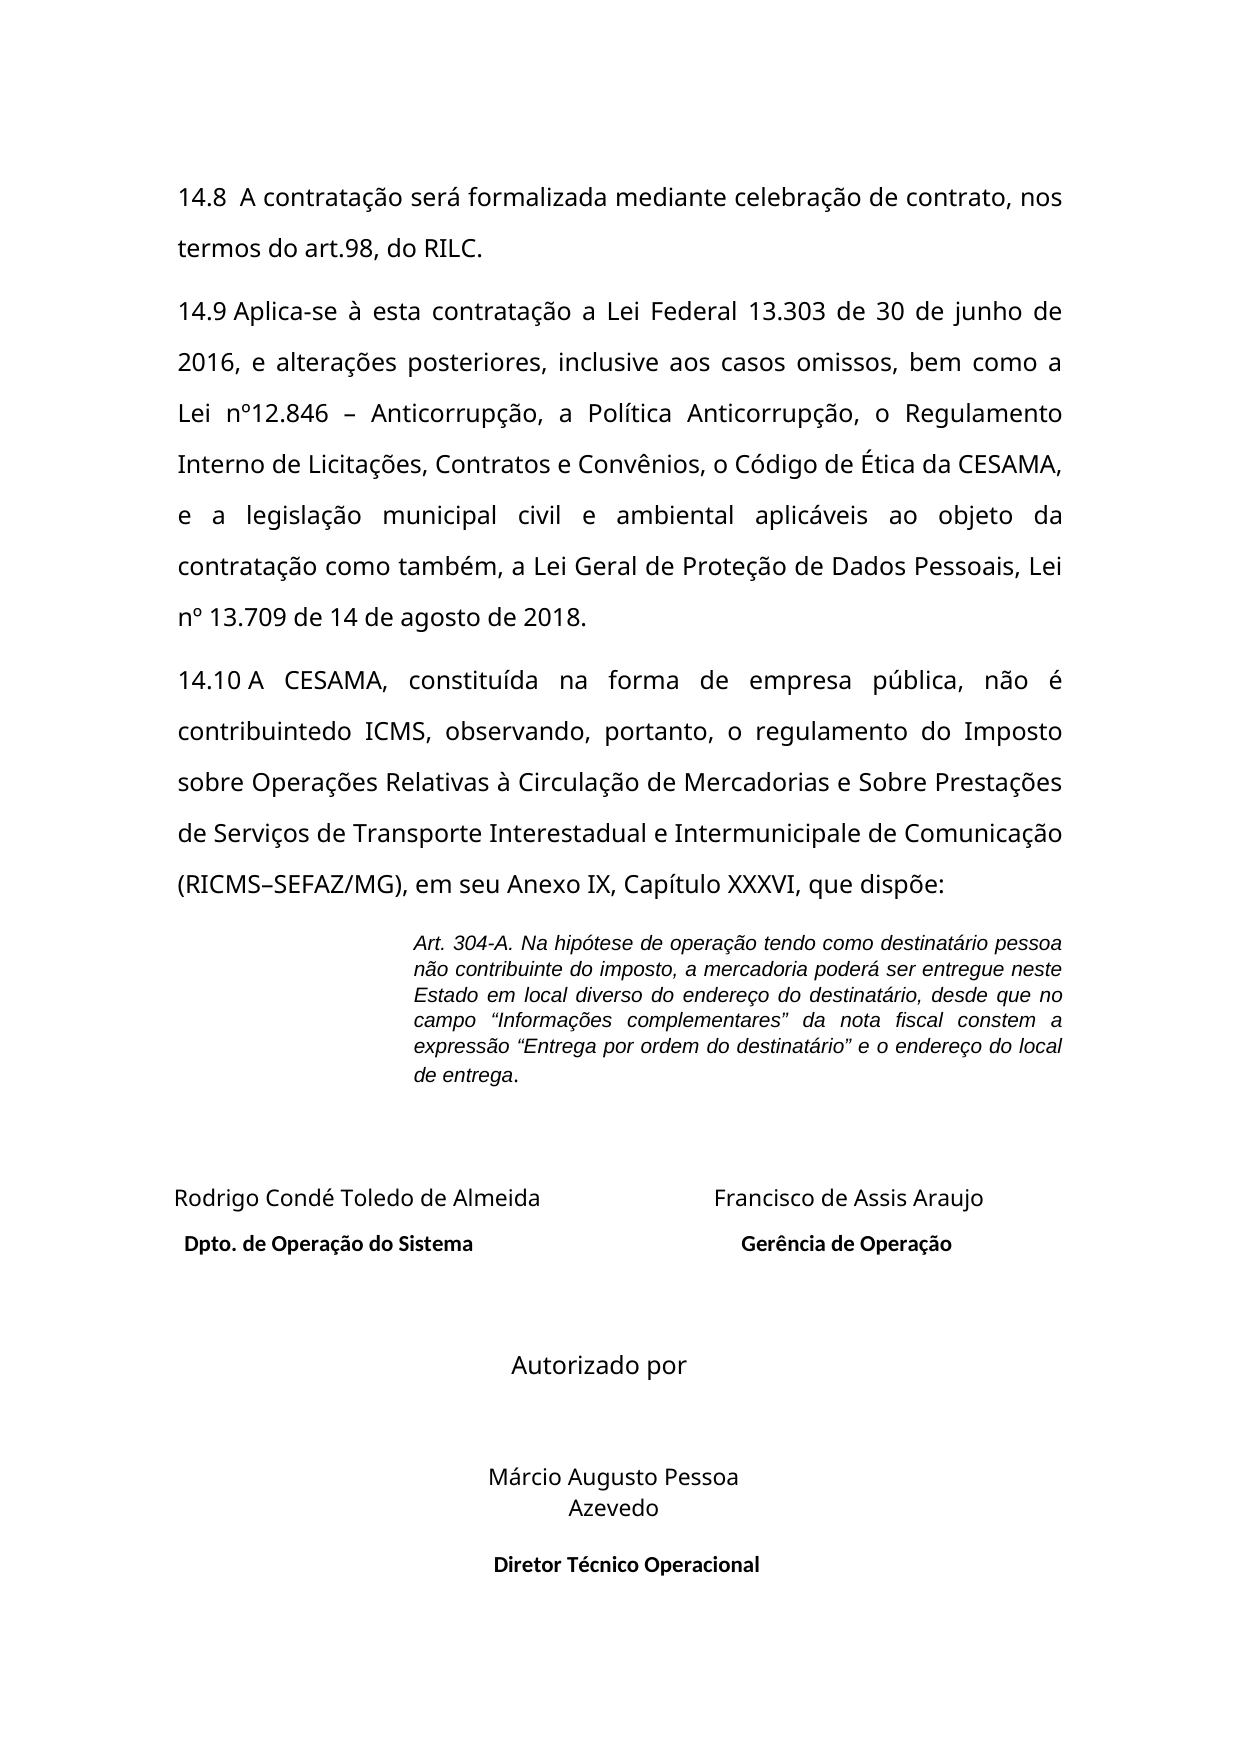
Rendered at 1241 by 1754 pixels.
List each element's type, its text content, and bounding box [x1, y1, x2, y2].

text Art. 304-A. Na hipótese de operação tendo como destinatário pessoa não contribuinte do imposto, a mercadoria poderá ser entregue neste Estado em local diverso do endereço do destinatário, desde que no campo “Informações complementares” da nota fiscal constem a expressão “Entrega por ordem do destinatário” e o endereço do local de entrega. [413, 931, 1063, 1089]
list A CESAMA, constituída na forma de empresa pública, não é contribuintedo ICMS, observando, portanto, o regulamento do Imposto sobre Operações Relativas à Circulação de Mercadorias e Sobre Prestações de Serviços de Transporte Interestadual e Intermunicipale de Comunicação (RICMS–SEFAZ/MG), em seu Anexo IX, Capítulo XXXVI, que dispõe: [177, 663, 1064, 901]
text Márcio Augusto Pessoa Azevedo [443, 1461, 784, 1523]
list A contratação será formalizada mediante celebração de contrato, nos termos do art.98, do RILC. [177, 179, 1064, 264]
text Rodrigo Condé Toledo de Almeida Francisco de Assis Araujo [174, 1182, 1148, 1214]
text Autorizado por [436, 1348, 762, 1382]
text Diretor Técnico Operacional [480, 1551, 773, 1578]
text Dpto. de Operação do Sistema Gerência de Operação [184, 1229, 1148, 1257]
list Aplica-se à esta contratação a Lei Federal 13.303 de 30 de junho de 2016, e alterações posteriores, inclusive aos casos omissos, bem como a Lei nº12.846 – Anticorrupção, a Política Anticorrupção, o Regulamento Interno de Licitações, Contratos e Convênios, o Código de Ética da CESAMA, e a legislação municipal civil e ambiental aplicáveis ao objeto da contratação como também, a Lei Geral de Proteção de Dados Pessoais, Lei nº 13.709 de 14 de agosto de 2018. [177, 293, 1063, 633]
